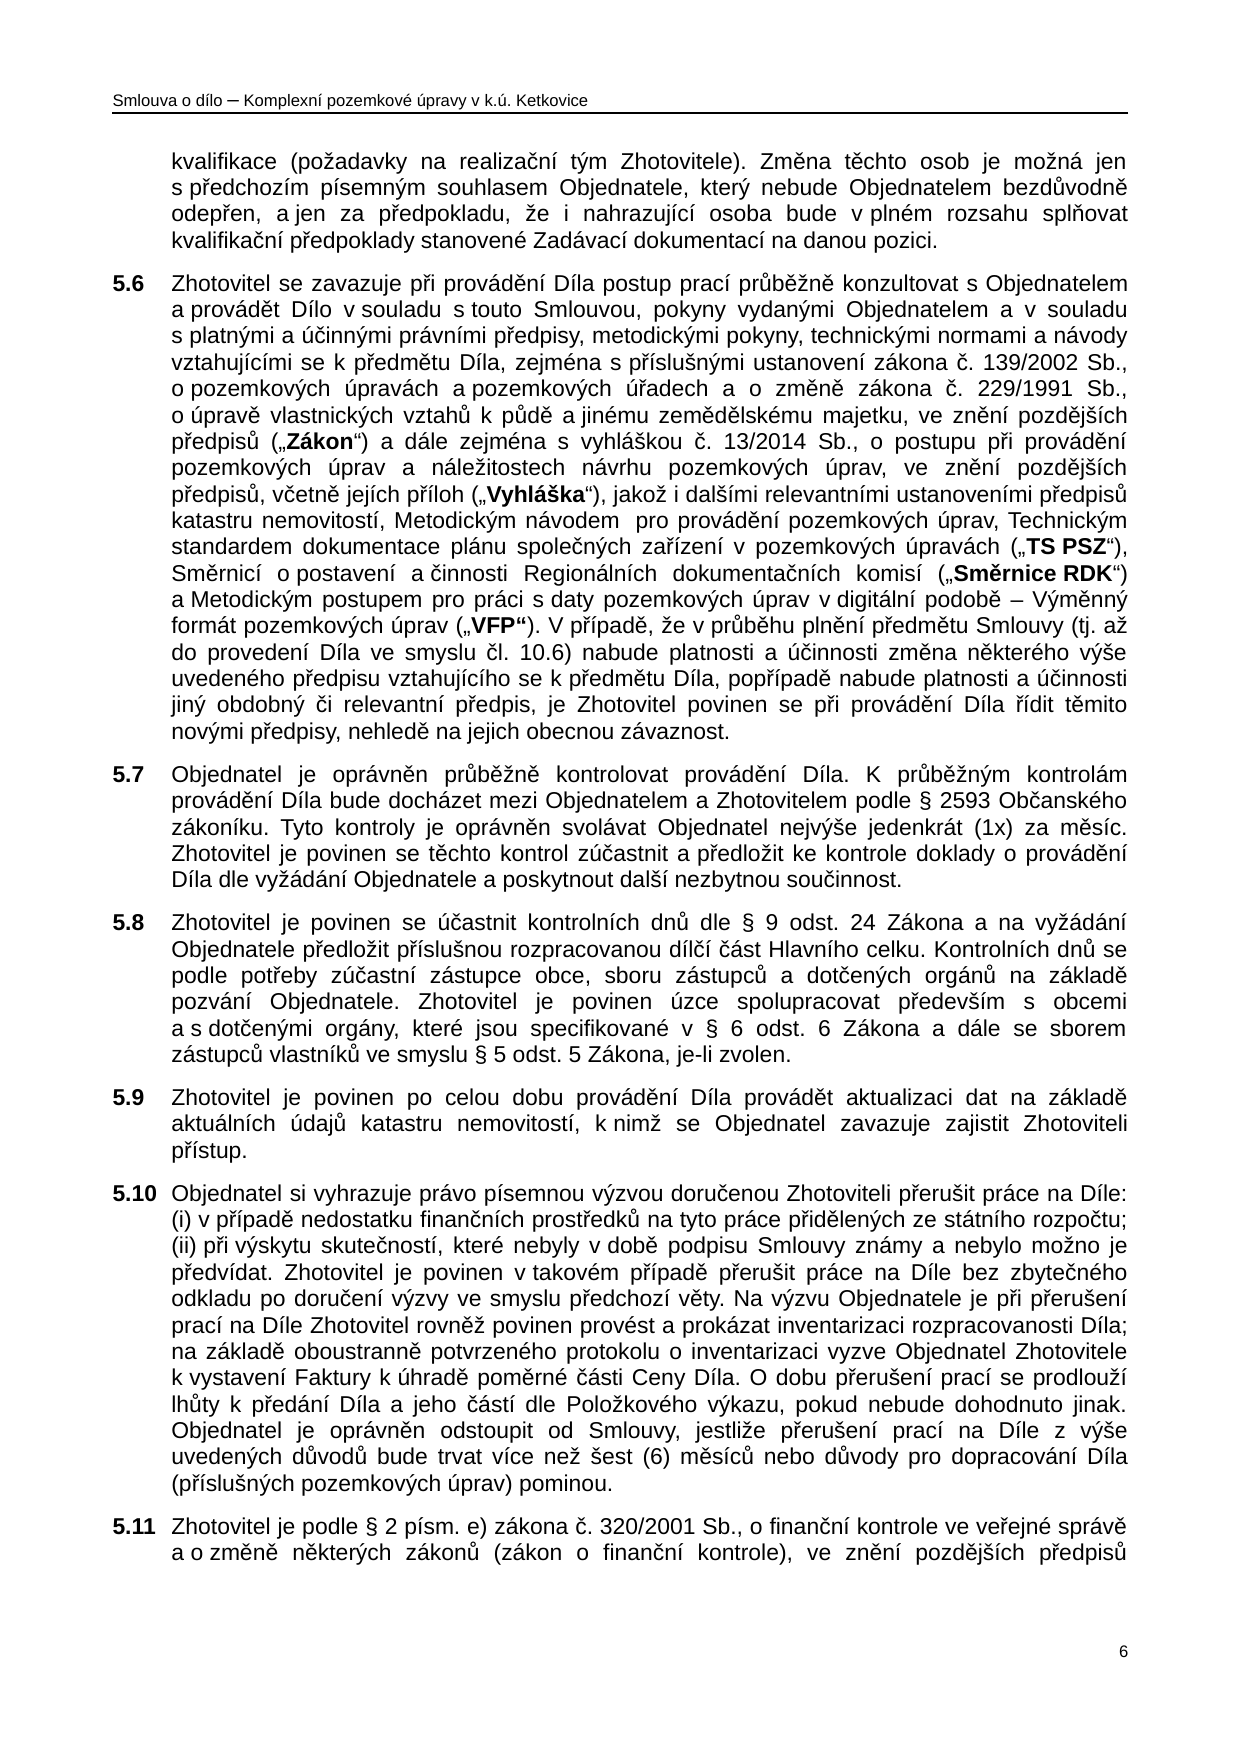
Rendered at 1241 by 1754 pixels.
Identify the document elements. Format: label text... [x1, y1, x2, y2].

text Zhotovitel je povinen po celou dobu provádění Díla provádět aktualizaci dat na základě aktuálních údajů katastru nemovitostí, k nimž se Objednatel zavazuje zajistit Zhotoviteli přístup. [112, 1084, 1128, 1163]
text Zhotovitel je povinen se účastnit kontrolních dnů dle § 9 odst. 24 Zákona a na vyžádání Objednatele předložit příslušnou rozpracovanou dílčí část Hlavního celku. Kontrolních dnů se podle potřeby zúčastní zástupce obce, sboru zástupců a dotčených orgánů na základě pozvání Objednatele. Zhotovitel je povinen úzce spolupracovat především s obcemi a s dotčenými orgány, které jsou specifikované v § 6 odst. 6 Zákona a dále se sborem zástupců vlastníků ve smyslu § 5 odst. 5 Zákona, je-li zvolen. [112, 909, 1128, 1067]
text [112, 148, 1128, 253]
text Objednatel je oprávněn průběžně kontrolovat provádění Díla. K průběžným kontrolám provádění Díla bude docházet mezi Objednatelem a Zhotovitelem podle § 2593 Občanského zákoníku. Tyto kontroly je oprávněn svolávat Objednatel nejvýše jedenkrát (1x) za měsíc. Zhotovitel je povinen se těchto kontrol zúčastnit a předložit ke kontrole doklady o provádění Díla dle vyžádání Objednatele a poskytnout další nezbytnou součinnost. [112, 761, 1128, 893]
text Objednatel si vyhrazuje právo písemnou výzvou doručenou Zhotoviteli přerušit práce na Díle: (i) v případě nedostatku finančních prostředků na tyto práce přidělených ze státního rozpočtu; (ii) při výskytu skutečností, které nebyly v době podpisu Smlouvy známy a nebylo možno je předvídat. Zhotovitel je povinen v takovém případě přerušit práce na Díle bez zbytečného odkladu po doručení výzvy ve smyslu předchozí věty. Na výzvu Objednatele je při přerušení prací na Díle Zhotovitel rovněž povinen provést a prokázat inventarizaci rozpracovanosti Díla; na základě oboustranně potvrzeného protokolu o inventarizaci vyzve Objednatel Zhotovitele k vystavení Faktury k úhradě poměrné části Ceny Díla. O dobu přerušení prací se prodlouží lhůty k předání Díla a jeho částí dle Položkového výkazu, pokud nebude dohodnuto jinak. Objednatel je oprávněn odstoupit od Smlouvy, jestliže přerušení prací na Díle z výše uvedených důvodů bude trvat více než šest (6) měsíců nebo důvody pro dopracování Díla (příslušných pozemkových úprav) pominou. [112, 1180, 1128, 1496]
text Zhotovitel se zavazuje při provádění Díla postup prací průběžně konzultovat s Objednatelem a provádět Dílo v souladu s touto Smlouvou, pokyny vydanými Objednatelem a v souladu s platnými a účinnými právními předpisy, metodickými pokyny, technickými normami a návody vztahujícími se k předmětu Díla, zejména s příslušnými ustanovení zákona č. 139/2002 Sb., o pozemkových úpravách a pozemkových úřadech a o změně zákona č. 229/1991 Sb., o úpravě vlastnických vztahů k půdě a jinému zemědělskému majetku, ve znění pozdějších předpisů („Zákon“) a dále zejména s vyhláškou č. 13/2014 Sb., o postupu při provádění pozemkových úprav a náležitostech návrhu pozemkových úprav, ve znění pozdějších předpisů, včetně jejích příloh („Vyhláška“), jakož i dalšími relevantními ustanoveními předpisů katastru nemovitostí, Metodickým návodem pro provádění pozemkových úprav, Technickým standardem dokumentace plánu společných zařízení v pozemkových úpravách („TS PSZ“), Směrnicí o postavení a činnosti Regionálních dokumentačních komisí („Směrnice RDK“) a Metodickým postupem pro práci s daty pozemkových úprav v digitální podobě – Výměnný formát pozemkových úprav („VFP“). V případě, že v průběhu plnění předmětu Smlouvy (tj. až do provedení Díla ve smyslu čl. 10.6) nabude platnosti a účinnosti změna některého výše uvedeného předpisu vztahujícího se k předmětu Díla, popřípadě nabude platnosti a účinnosti jiný obdobný či relevantní předpis, je Zhotovitel povinen se při provádění Díla řídit těmito novými předpisy, nehledě na jejich obecnou závaznost. [112, 270, 1128, 744]
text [112, 1513, 1128, 1565]
